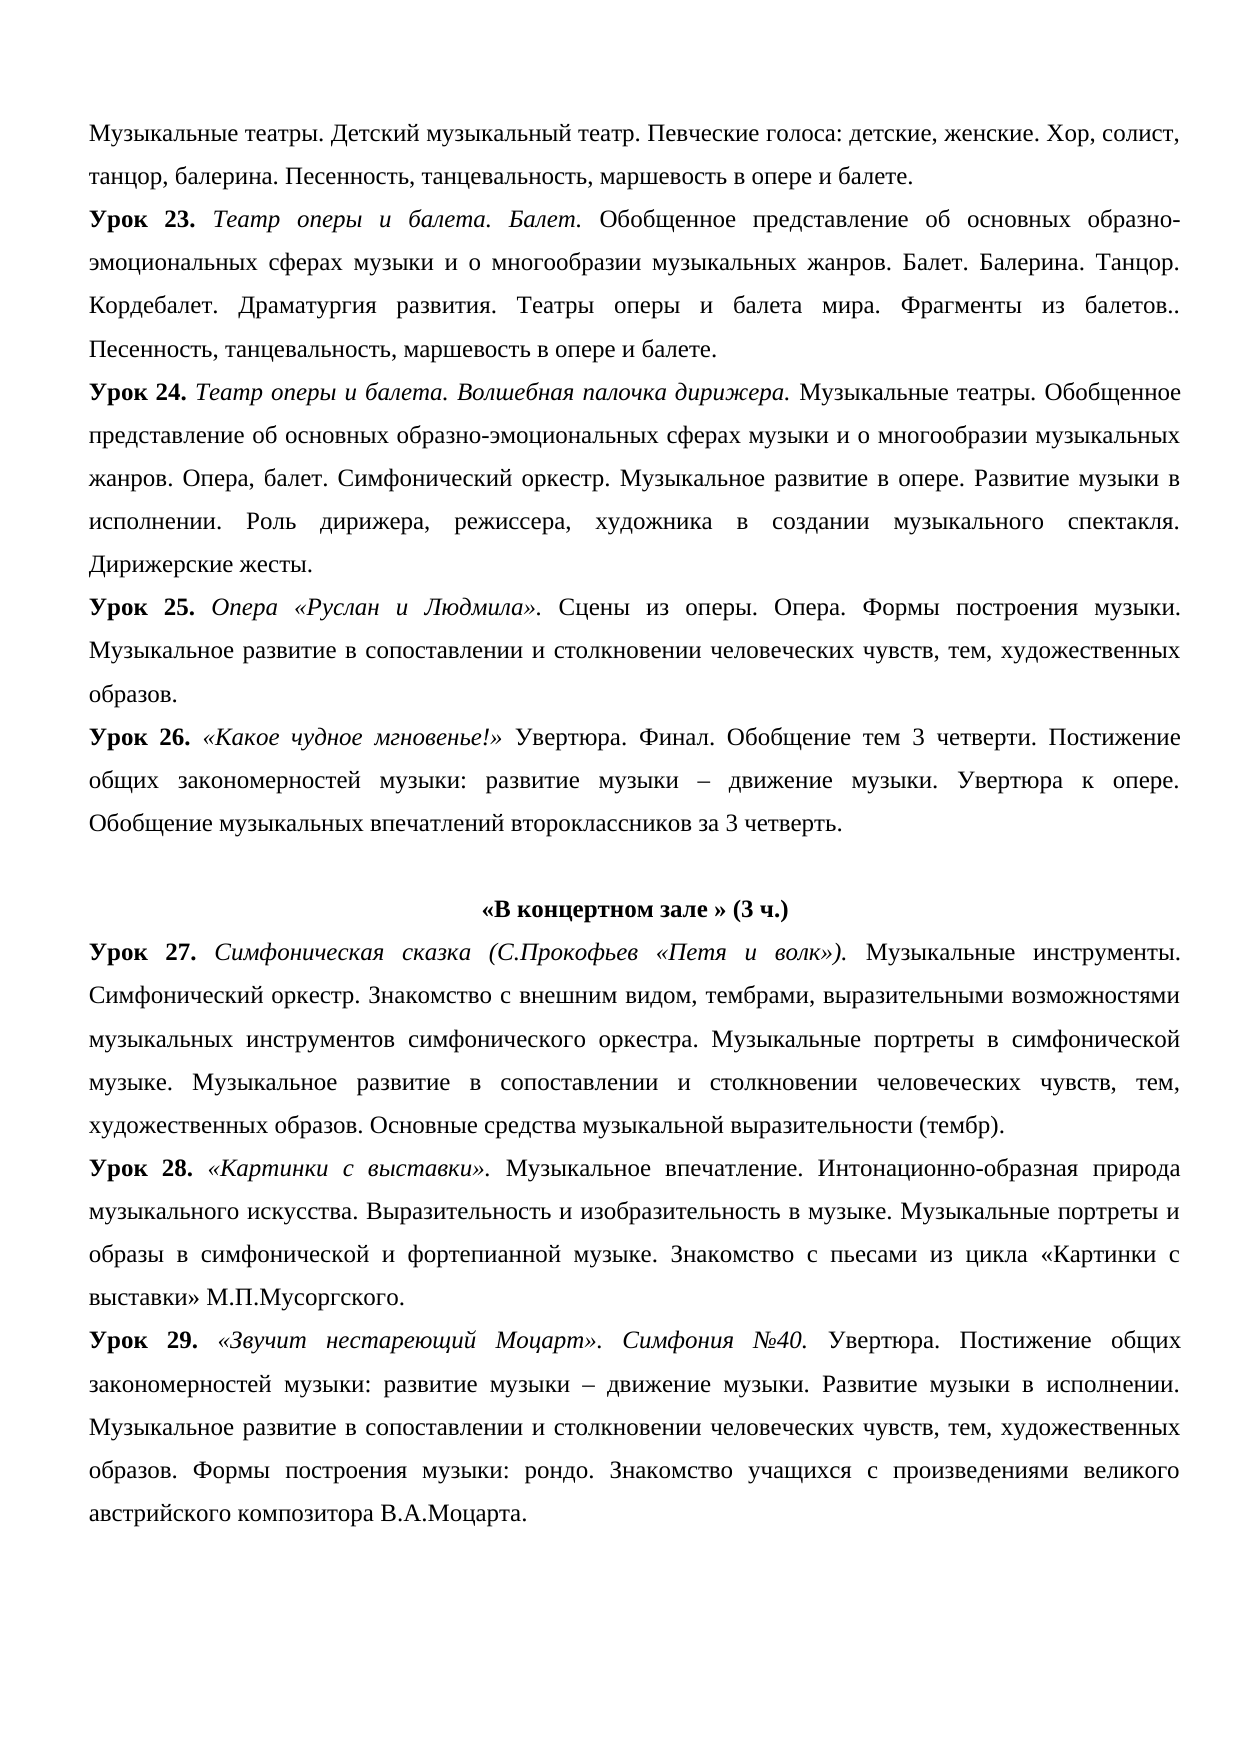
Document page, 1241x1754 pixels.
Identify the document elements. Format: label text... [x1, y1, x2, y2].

text Урок 28. «Картинки с выставки». Музыкальное впечатление. Интонационно-образная природа музыкального искусства. Выразительность и изобразительность в музыке. Музыкальные портреты и образы в симфонической и фортепианной музыке. Знакомство с пьесами из цикла «Картинки с выставки» М.П.Мусоргского. [88, 1153, 1181, 1311]
text Урок 29. «Звучит нестареющий Моцарт». Симфония №40. Увертюра. Постижение общих закономерностей музыки: развитие музыки – движение музыки. Развитие музыки в исполнении. Музыкальное развитие в сопоставлении и столкновении человеческих чувств, тем, художественных образов. Формы построения музыки: рондо. Знакомство учащихся с произведениями великого австрийского композитора В.А.Моцарта. [88, 1326, 1181, 1527]
text Урок 26. «Какое чудное мгновенье!» Увертюра. Финал. Обобщение тем 3 четверти. Постижение общих закономерностей музыки: развитие музыки – движение музыки. Увертюра к опере. Обобщение музыкальных впечатлений второклассников за 3 четверть. [88, 722, 1181, 837]
text «В концертном зале » (3 ч.) [88, 894, 1181, 923]
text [88, 118, 1181, 190]
text Урок 23. Театр оперы и балета. Балет. Обобщенное представление об основных образно- эмоциональных сферах музыки и о многообразии музыкальных жанров. Балет. Балерина. Танцор. Кордебалет. Драматургия развития. Театры оперы и балета мира. Фрагменты из балетов.. Песенность, танцевальность, маршевость в опере и балете. [88, 204, 1181, 362]
text Урок 24. Театр оперы и балета. Волшебная палочка дирижера. Музыкальные театры. Обобщенное представление об основных образно-эмоциональных сферах музыки и о многообразии музыкальных жанров. Опера, балет. Симфонический оркестр. Музыкальное развитие в опере. Развитие музыки в исполнении. Роль дирижера, режиссера, художника в создании музыкального спектакля. Дирижерские жесты. [88, 377, 1181, 578]
text Урок 25. Опера «Руслан и Людмила». Сцены из оперы. Опера. Формы построения музыки. Музыкальное развитие в сопоставлении и столкновении человеческих чувств, тем, художественных образов. [88, 592, 1181, 707]
text Урок 27. Симфоническая сказка (С.Прокофьев «Петя и волк»). Музыкальные инструменты. Симфонический оркестр. Знакомство с внешним видом, тембрами, выразительными возможностями музыкальных инструментов симфонического оркестра. Музыкальные портреты в симфонической музыке. Музыкальное развитие в сопоставлении и столкновении человеческих чувств, тем, художественных образов. Основные средства музыкальной выразительности (тембр). [88, 937, 1181, 1139]
